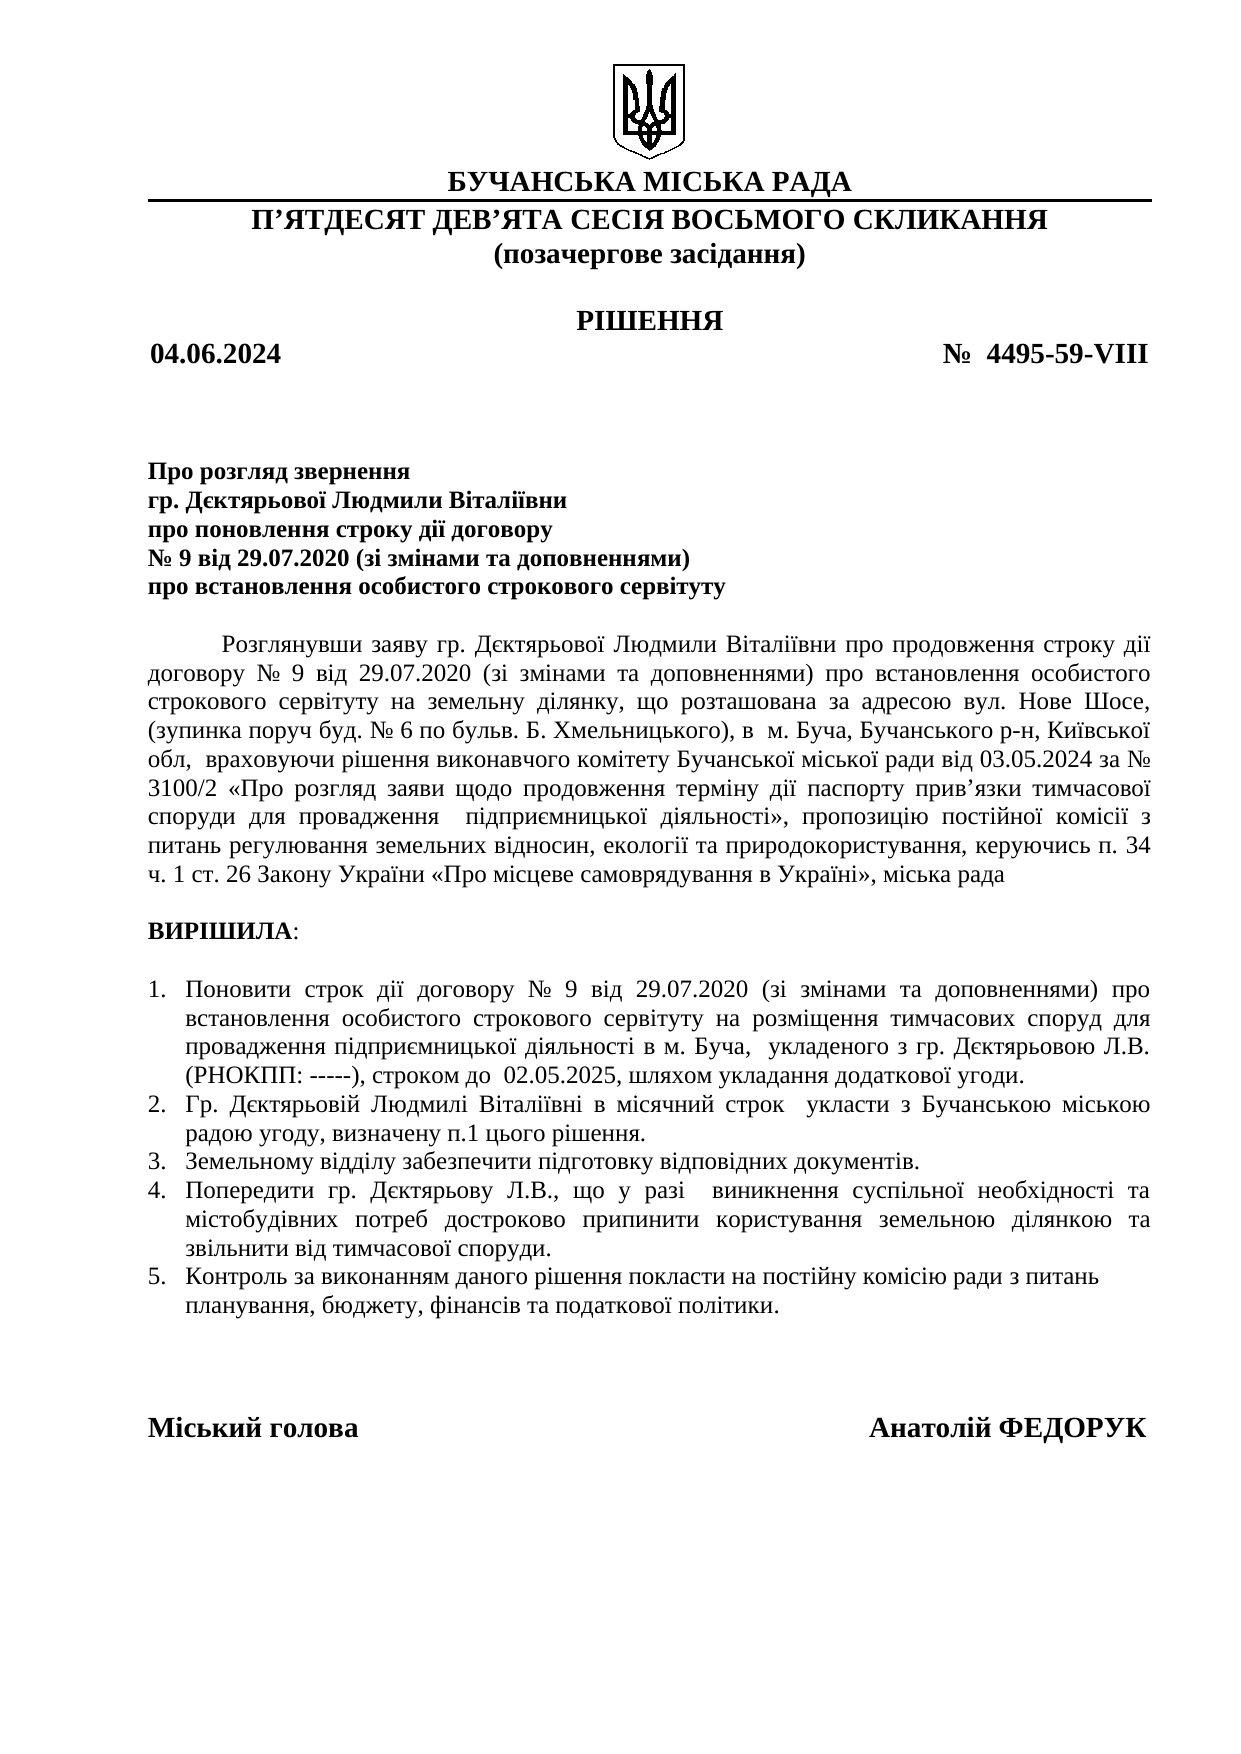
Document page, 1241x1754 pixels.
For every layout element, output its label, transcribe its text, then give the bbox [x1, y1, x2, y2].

list Поновити строк дії договору № 9 від 29.07.2020 (зі змінами та доповненнями) про встановлення особистого строкового сервітуту на розміщення тимчасових споруд для провадження підприємницької діяльності в м. Буча, укладеного з гр. Дєктярьовою Л.В. (РНОКПП: -----), строком до 02.05.2025, шляхом укладання додаткової угоди. [148, 974, 1152, 1089]
list Контроль за виконанням даного рішення покласти на постійну комісію ради з питань планування, бюджету, фінансів та податкової політики. [148, 1261, 1152, 1319]
text гр. Дєктярьової Людмили Віталіївни [148, 485, 1152, 514]
text про поновлення строку дії договору [148, 514, 1152, 543]
text Розглянувши заяву гр. Дєктярьової Людмили Віталіївни про продовження строку дії договору № 9 від 29.07.2020 (зі змінами та доповненнями) про встановлення особистого строкового сервітуту на земельну ділянку, що розташована за адресою вул. Нове Шосе, (зупинка поруч буд. № 6 по бульв. Б. Хмельницького), в м. Буча, Бучанського р-н, Київської обл, враховуючи рішення виконавчого комітету Бучанської міської ради від 03.05.2024 за № 3100/2 «Про розгляд заяви щодо продовження терміну дії паспорту прив’язки тимчасової споруди для провадження підприємницької діяльності», пропозицію постійної комісії з питань регулювання земельних відносин, екології та природокористування, керуючись п. 34 ч. 1 ст. 26 Закону України «Про місцеве самоврядування в Україні», міська рада [148, 629, 1152, 888]
text про встановлення особистого строкового сервітуту [148, 571, 1152, 600]
text (позачергове засідання) [148, 236, 1152, 269]
text БУЧАНСЬКА МІСЬКА РАДА [148, 164, 1152, 199]
text РІШЕННЯ [148, 303, 1152, 337]
list Гр. Дєктярьовій Людмилі Віталіївні в місячний строк укласти з Бучанською міською радою угоду, визначену п.1 цього рішення. [148, 1089, 1152, 1146]
list Попередити гр. Дєктярьову Л.В., що у разі виникнення суспільної необхідності та містобудівних потреб достроково припинити користування земельною ділянкою та звільнити від тимчасової споруди. [148, 1175, 1152, 1261]
text Про розгляд звернення [148, 456, 1152, 485]
text Міський голова Анатолій ФЕДОРУК [148, 1410, 1152, 1443]
text ВИРІШИЛА: [148, 916, 1152, 945]
text 04.06.2024 № 4495-59-VIІІ [121, 337, 1152, 370]
list Земельному відділу забезпечити підготовку відповідних документів. [148, 1146, 1152, 1175]
text № 9 від 29.07.2020 (зі змінами та доповненнями) [148, 543, 1152, 571]
text П’ЯТДЕСЯТ ДЕВ’ЯТА СЕСІЯ ВОСЬМОГО СКЛИКАННЯ [148, 202, 1152, 236]
